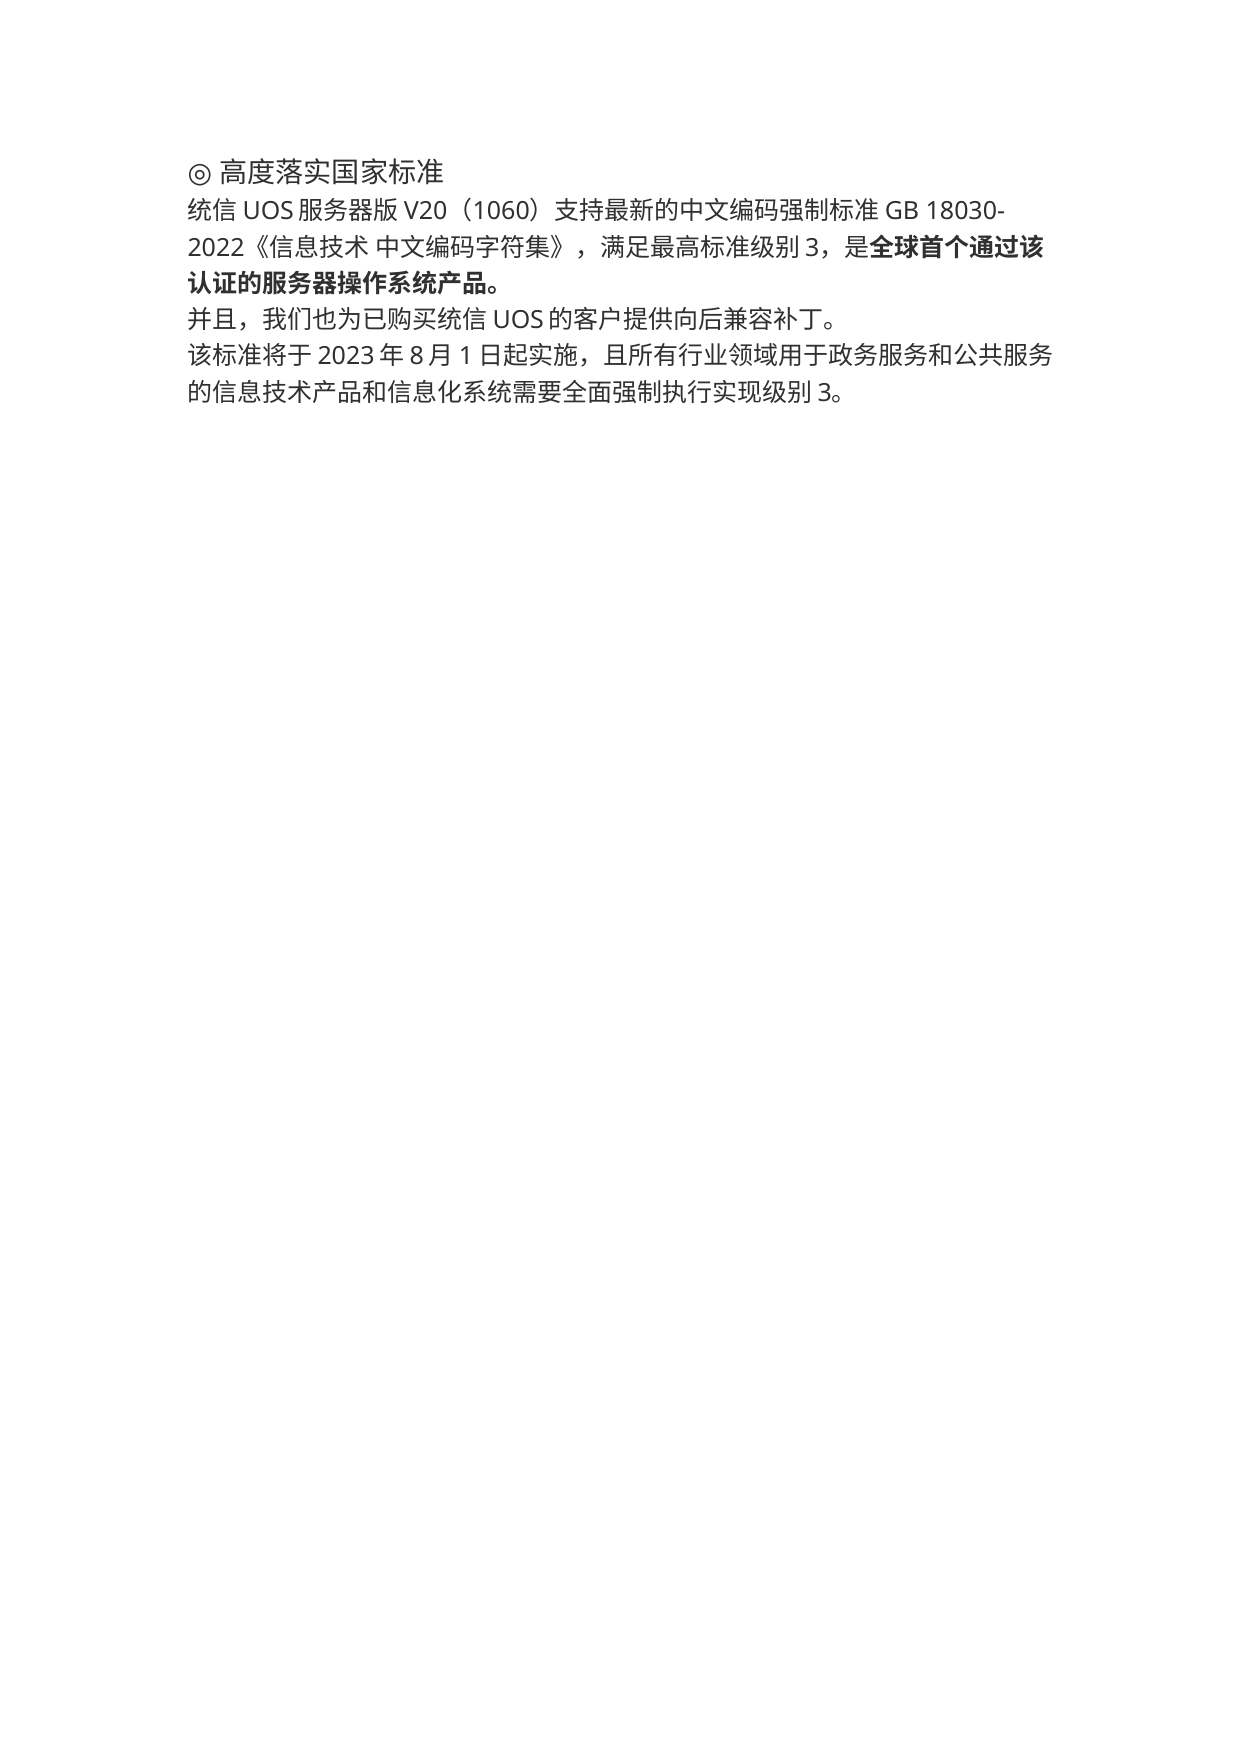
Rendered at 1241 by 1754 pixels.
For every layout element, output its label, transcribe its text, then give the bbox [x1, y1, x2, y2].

text 该标准将于2023年8月1日起实施，且所有行业领域用于政务服务和公共服务的信息技术产品和信息化系统需要全面强制执行实现级别3。 [187, 336, 1053, 408]
text ◎ 高度落实国家标准 [187, 150, 1053, 191]
text 统信UOS服务器版V20（1060）支持最新的中文编码强制标准GB 18030-2022《信息技术 中文编码字符集》，满足最高标准级别3，是全球首个通过该认证的服务器操作系统产品。 [187, 191, 1053, 299]
text 并且，我们也为已购买统信UOS的客户提供向后兼容补丁。 [187, 299, 1053, 336]
